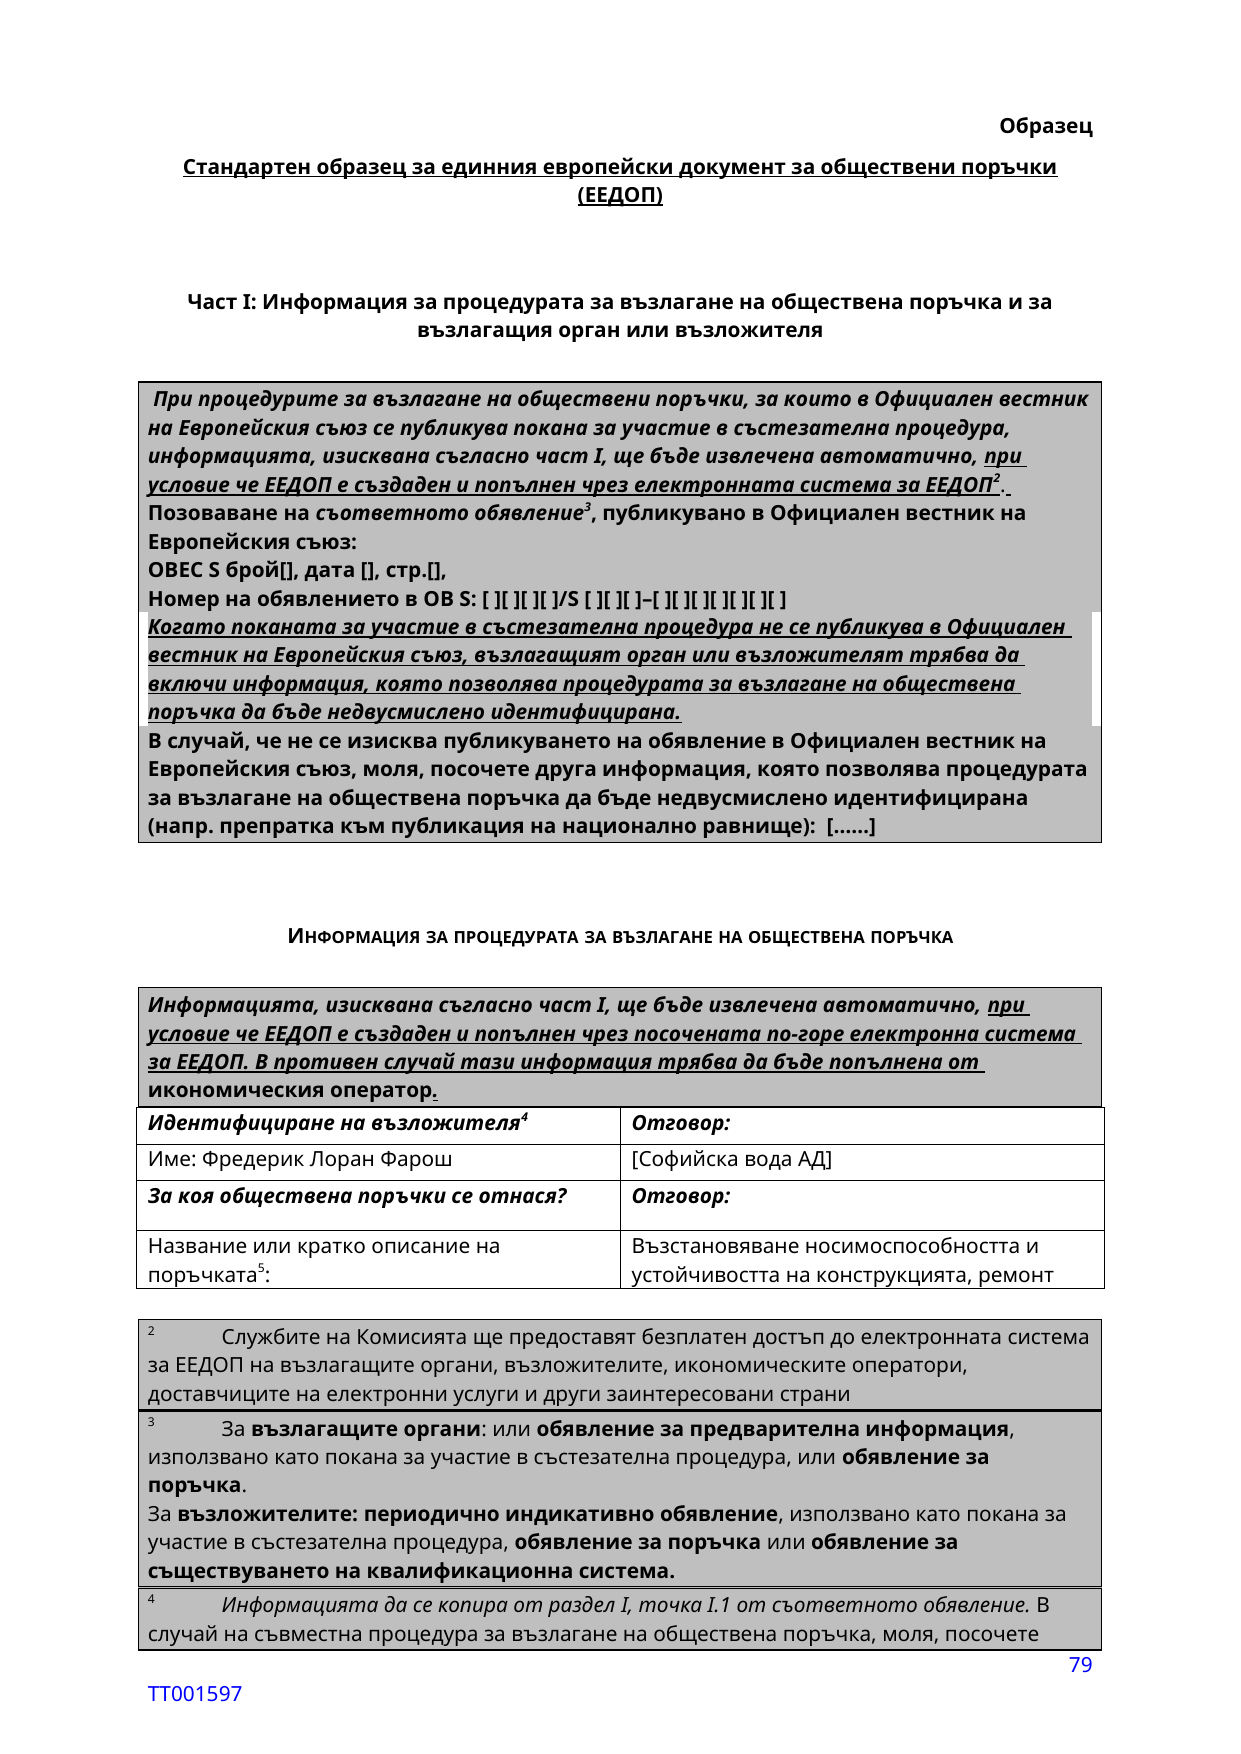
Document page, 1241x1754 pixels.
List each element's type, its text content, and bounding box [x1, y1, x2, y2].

table_cell Отговор: [621, 1181, 1104, 1230]
text В случай, че не се изисква публикуването на обявление в Официален вестник на Европейския съюз, моля, посочете друга информация, която позволява процедурата за възлагане на обществена поръчка да бъде недвусмислено идентифицирана (напр. препратка към публикация на национално равнище): [……] [139, 723, 1101, 842]
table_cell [621, 1231, 1104, 1288]
table_cell За коя обществена поръчки се отнася? [137, 1181, 620, 1230]
table_header Идентифициране на възложителя [137, 1108, 620, 1143]
text Стандартен образец за единния европейски документ за обществени поръчки (ЕЕДОП) [148, 152, 1092, 209]
text Когато поканата за участие в състезателна процедура не се публикува в Официален вестник на Европейския съюз, възлагащият орган или възложителят трябва да включи информация, която позволява процедурата за възлагане на обществена поръчка да бъде недвусмислено идентифицирана. [148, 612, 1092, 723]
table_cell [Софийска вода АД] [621, 1145, 1104, 1180]
table_header Отговор: [621, 1108, 1104, 1143]
text Част І: Информация за процедурата за възлагане на обществена поръчка и за възлагащия орган или възложителя [148, 287, 1092, 344]
text Информацията, изисквана съгласно част I, ще бъде извлечена автоматично, при условие че ЕЕДОП е създаден и попълнен чрез посочената по-горе електронна система за ЕЕДОП. В противен случай тази информация трябва да бъде попълнена от икономическия оператор. [139, 988, 1101, 1106]
text При процедурите за възлагане на обществени поръчки, за които в Официален вестник на Европейския съюз се публикува покана за участие в състезателна процедура, информацията, изисквана съгласно част I, ще бъде извлечена автоматично, при условие че ЕЕДОП е създаден и попълнен чрез електронната система за ЕЕДОП. Позоваване на съответното обявление, публикувано в Официален вестник на Европейския съюз: OВEС S брой[], дата [], стр.[], Номер на обявлението в ОВ S: [ ][ ][ ][ ]/S [ ][ ][ ]–[ ][ ][ ][ ][ ][ ][ ] [139, 383, 1101, 612]
text Информация за процедурата за възлагане на обществена поръчка [148, 921, 1092, 949]
text Образец [213, 111, 1092, 139]
table_cell Име: Фредерик Лоран Фарош [137, 1145, 620, 1180]
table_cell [137, 1231, 620, 1288]
